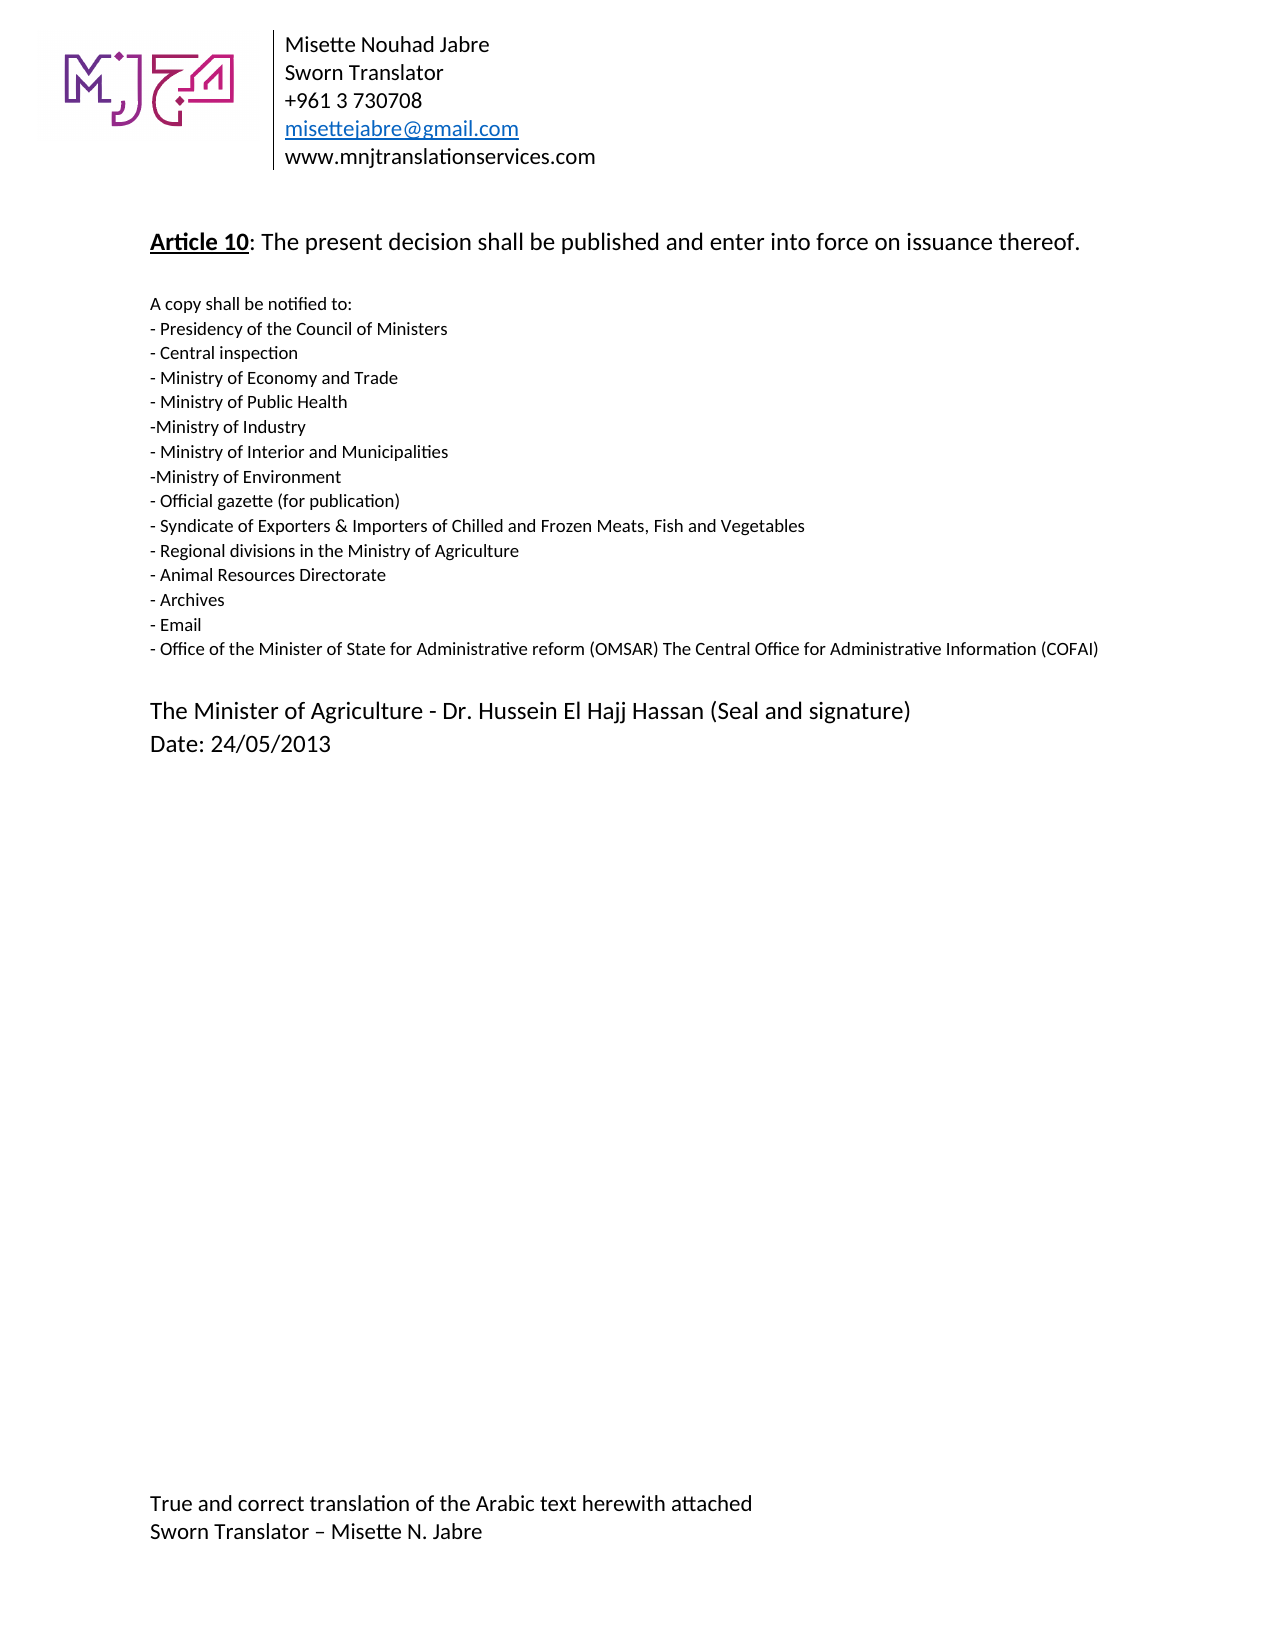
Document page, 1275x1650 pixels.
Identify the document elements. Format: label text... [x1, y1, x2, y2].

text - Ministry of Public Health [150, 391, 1125, 414]
text - Archives [150, 588, 1125, 611]
text - Regional divisions in the Ministry of Agriculture [150, 539, 1125, 562]
text - Syndicate of Exporters & Importers of Chilled and Frozen Meats, Fish and Vegetables [150, 514, 1125, 537]
text -Ministry of Environment [150, 465, 1125, 488]
text -Ministry of Industry [150, 415, 1125, 438]
text - Email [150, 613, 1125, 636]
text Date: 24/05/2013 [150, 728, 1125, 759]
text Article 10: The present decision shall be published and enter into force on issuance thereof. [150, 226, 1125, 257]
text A copy shall be notified to: [150, 292, 1125, 315]
text - Ministry of Economy and Trade [150, 366, 1125, 389]
text - Animal Resources Directorate [150, 563, 1125, 586]
text - Ministry of Interior and Municipalities [150, 440, 1125, 463]
text The Minister of Agriculture - Dr. Hussein El Hajj Hassan (Seal and signature) [150, 695, 1125, 726]
picture [37, 30, 261, 141]
text - Office of the Minister of State for Administrative reform (OMSAR) The Central Office for Administrative Information (COFAI) [150, 638, 1125, 661]
text - Central inspection [150, 341, 1125, 364]
text - Presidency of the Council of Ministers [150, 317, 1125, 339]
text - Official gazette (for publication) [150, 489, 1125, 512]
